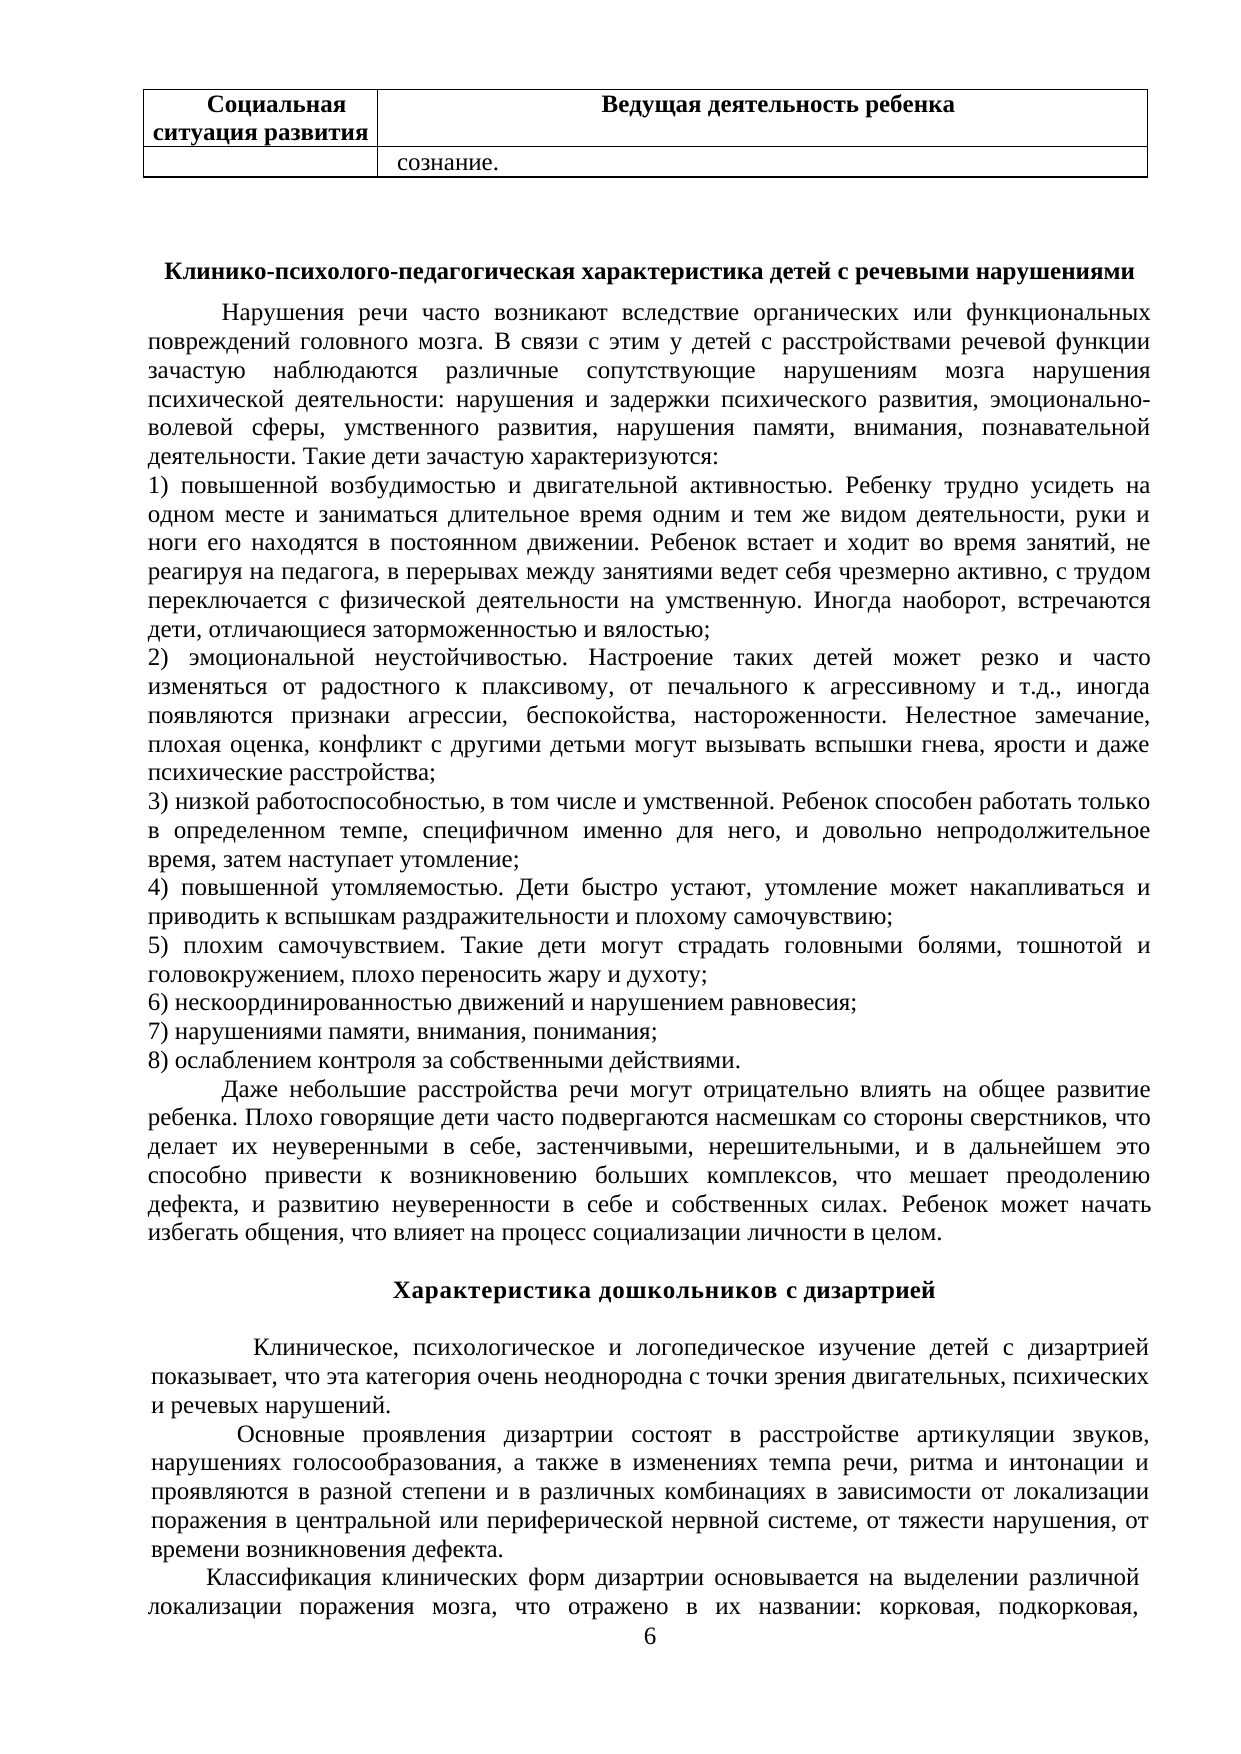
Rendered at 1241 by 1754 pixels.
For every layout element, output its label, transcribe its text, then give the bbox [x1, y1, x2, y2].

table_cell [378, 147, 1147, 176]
text 3) низкой работоспособностью, в том числе и умственной. Ребенок способен работать только в определенном темпе, специфичном именно для него, и довольно непродолжительное время, затем наступает утомление; [148, 786, 1152, 872]
text Нарушения речи часто возникают вследствие органических или функциональных повреждений головного мозга. В связи с этим у детей с расстройствами речевой функции зачастую наблюдаются различные сопутствующие нарушениям мозга нарушения психической деятельности: нарушения и задержки психического развития, эмоционально-волевой сферы, умственного развития, нарушения памяти, внимания, познавательной деятельности. Такие дети зачастую характеризуются: [148, 297, 1152, 470]
text 5) плохим самочувствием. Такие дети могут страдать головными болями, тошнотой и головокружением, плохо переносить жару и духоту; [148, 930, 1152, 987]
text Даже небольшие расстройства речи могут отрицательно влиять на общее развитие ребенка. Плохо говорящие дети часто подвергаются насмешкам со стороны сверстников, что делает их неуверенными в себе, застенчивыми, нерешительными, и в дальнейшем это способно привести к возникновению больших комплексов, что мешает преодолению дефекта, и развитию неуверенности в себе и собственных силах. Ребенок может начать избегать общения, что влияет на процесс социализации личности в целом. [148, 1074, 1152, 1246]
text 6) нескоординированностью движений и нарушением равновесия; [148, 987, 1152, 1016]
text 2) эмоциональной неустойчивостью. Настроение таких детей может резко и часто изменяться от радостного к плаксивому, от печального к агрессивному и т.д., иногда появляются признаки агрессии, беспокойства, настороженности. Нелестное замечание, плохая оценка, конфликт с другими детьми могут вызывать вспышки гнева, ярости и даже психические расстройства; [148, 642, 1152, 786]
text 1) повышенной возбудимостью и двигательной активностью. Ребенку трудно усидеть на одном месте и заниматься длительное время одним и тем же видом деятельности, руки и ноги его находятся в постоянном движении. Ребенок встает и ходит во время занятий, не реагируя на педагога, в перерывах между занятиями ведет себя чрезмерно активно, с трудом переключается с физической деятельности на умственную. Иногда наоборот, встречаются дети, отличающиеся заторможенностью и вялостью; [148, 470, 1152, 642]
text 4) повышенной утомляемостью. Дети быстро устают, утомление может накапливаться и приводить к вспышкам раздражительности и плохому самочувствию; [148, 872, 1152, 930]
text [148, 1562, 1139, 1620]
text Клиническое, психологическое и логопедическое изучение детей с дизартрией показывает, что эта категория очень неоднородна с точки зрения двигательных, психических и речевых нарушений. [151, 1332, 1149, 1419]
text Характеристика дошкольников с дизартрией [174, 1275, 1154, 1304]
table_header Ведущая деятельность ребенка [378, 90, 1147, 146]
text 7) нарушениями памяти, внимания, понимания; [148, 1016, 1152, 1045]
text 8) ослаблением контроля за собственными действиями. [148, 1045, 1152, 1074]
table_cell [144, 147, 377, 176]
text Основные проявления дизартрии состоят в расстройстве артикуляции звуков, нарушениях голосообразования, а также в изменениях темпа речи, ритма и интонации и проявляются в разной степени и в различных комбинациях в зависимости от локализации поражения в центральной или периферической нервной системе, от тяжести нарушения, от времени возникновения дефекта. [151, 1419, 1149, 1562]
text Клинико-психолого-педагогическая характеристика детей с речевыми нарушениями [148, 256, 1152, 285]
table_header Социальная ситуация развития [144, 90, 377, 146]
